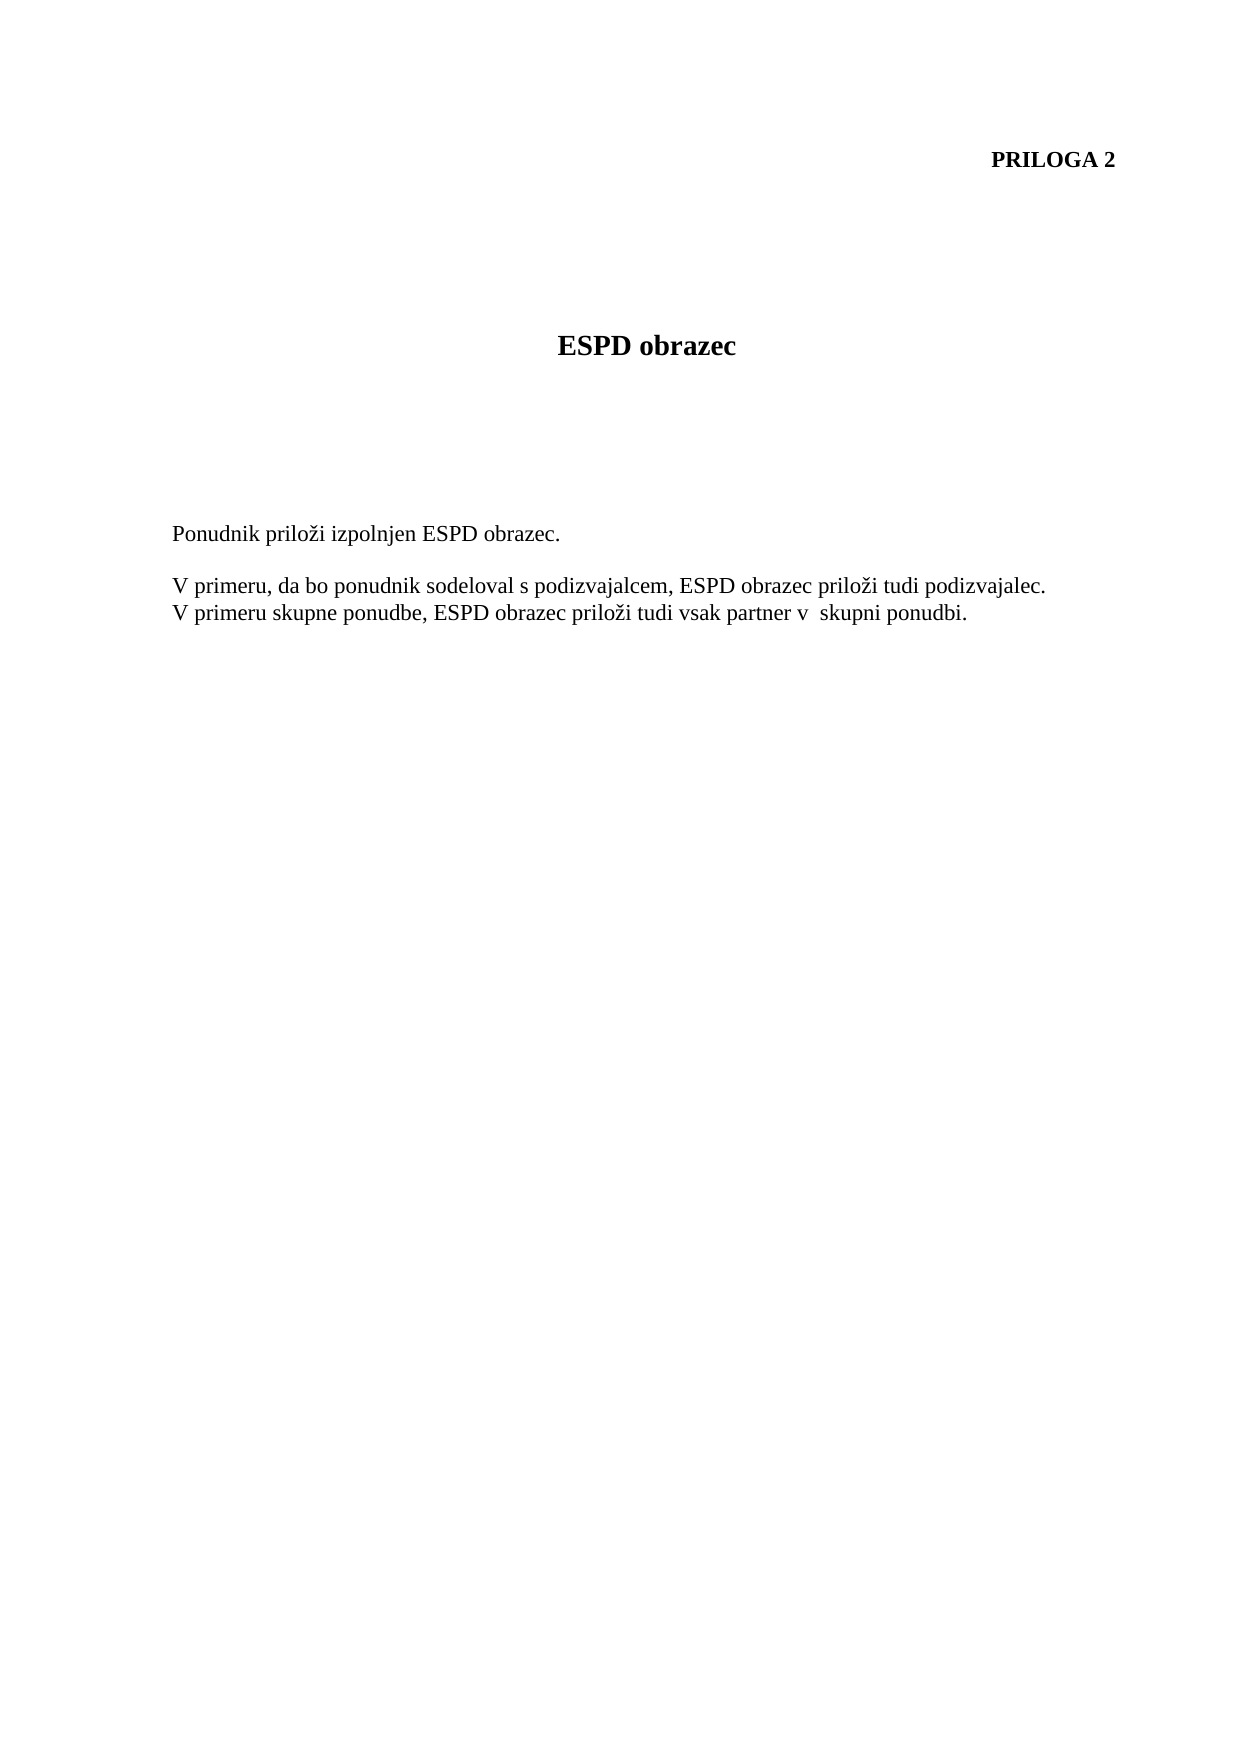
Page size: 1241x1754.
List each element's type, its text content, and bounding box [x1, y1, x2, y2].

text V primeru, da bo ponudnik sodeloval s podizvajalcem, ESPD obrazec priloži tudi podizvajalec. [172, 572, 1115, 599]
text PRILOGA 2 [178, 146, 1115, 172]
text Ponudnik priloži izpolnjen ESPD obrazec. [172, 519, 1115, 546]
text ESPD obrazec [178, 328, 1115, 361]
text V primeru skupne ponudbe, ESPD obrazec priloži tudi vsak partner v skupni ponudbi. [172, 599, 1115, 625]
